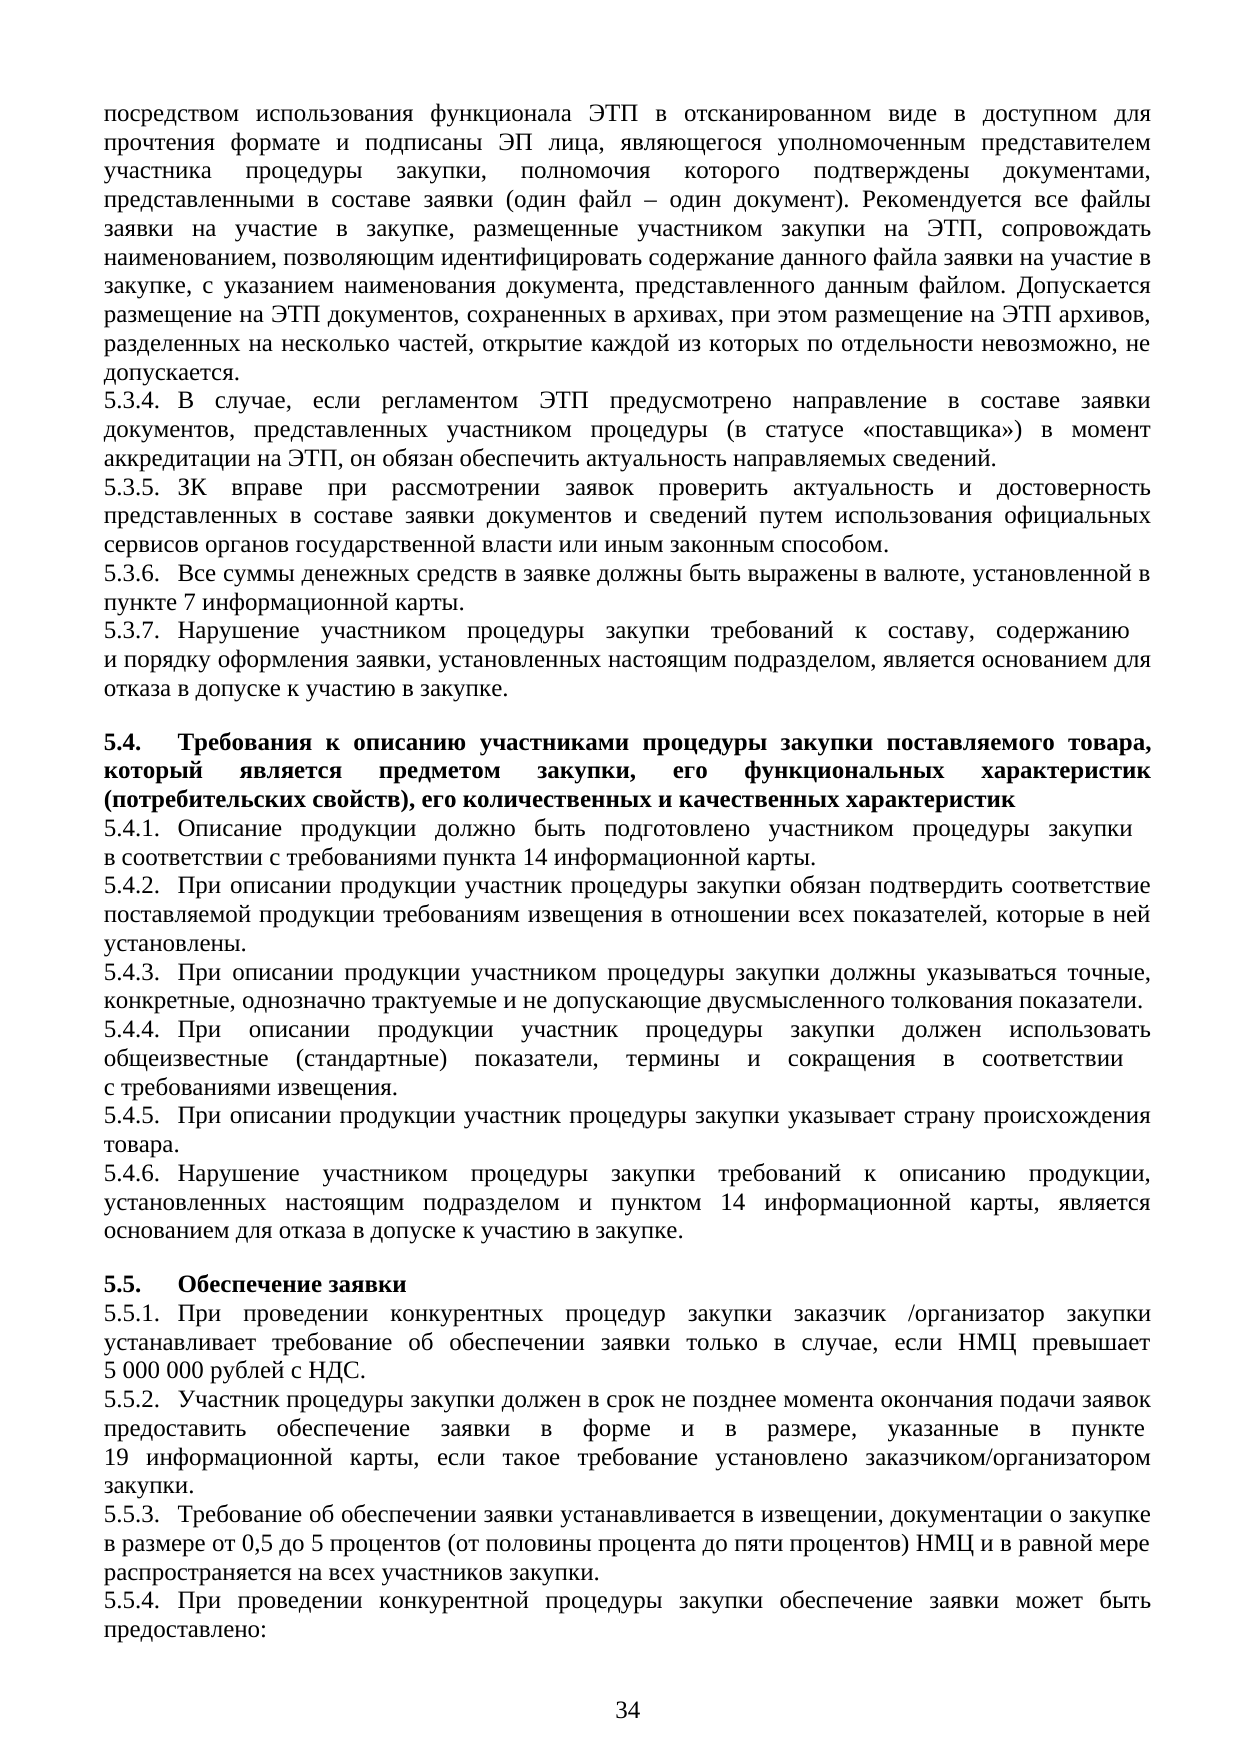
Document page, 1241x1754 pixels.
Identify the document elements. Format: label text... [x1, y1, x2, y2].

list Обеспечение заявки [103, 1269, 1152, 1298]
list Нарушение участником процедуры закупки требований к составу, содержанию и порядку оформления заявки, установленных настоящим подразделом, является основанием для отказа в допуске к участию в закупке. [103, 615, 1152, 702]
list При проведении конкурентных процедур закупки заказчик /организатор закупки устанавливает требование об обеспечении заявки только в случае, если НМЦ превышает 5 000 000 рублей с НДС. [103, 1298, 1152, 1384]
list При описании продукции участник процедуры закупки указывает страну происхождения товара. [103, 1100, 1152, 1158]
list ЗК вправе при рассмотрении заявок проверить актуальность и достоверность представленных в составе заявки документов и сведений путем использования официальных сервисов органов государственной власти или иным законным способом. [103, 472, 1152, 558]
list Участник процедуры закупки должен в срок не позднее момента окончания подачи заявок предоставить обеспечение заявки в форме и в размере, указанные в пункте 19 информационной карты, если такое требование установлено заказчиком/организатором закупки. [103, 1384, 1152, 1499]
list Требование об обеспечении заявки устанавливается в извещении, документации о закупке в размере от 0,5 до 5 процентов (от половины процента до пяти процентов) НМЦ и в равной мере распространяется на всех участников закупки. [103, 1499, 1152, 1585]
list Все суммы денежных средств в заявке должны быть выражены в валюте, установленной в пункте 7 информационной карты. [103, 558, 1152, 615]
list В случае, если регламентом ЭТП предусмотрено направление в составе заявки документов, представленных участником процедуры (в статусе «поставщика») в момент аккредитации на ЭТП, он обязан обеспечить актуальность направляемых сведений. [103, 385, 1152, 472]
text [103, 98, 1152, 385]
list Описание продукции должно быть подготовлено участником процедуры закупки в соответствии с требованиями пункта 14 информационной карты. [103, 813, 1152, 870]
list При описании продукции участником процедуры закупки должны указываться точные, конкретные, однозначно трактуемые и не допускающие двусмысленного толкования показатели. [103, 957, 1152, 1014]
list Нарушение участником процедуры закупки требований к описанию продукции, установленных настоящим подразделом и пунктом 14 информационной карты, является основанием для отказа в допуске к участию в закупке. [103, 1158, 1152, 1244]
list При проведении конкурентной процедуры закупки обеспечение заявки может быть предоставлено: [103, 1585, 1152, 1643]
list При описании продукции участник процедуры закупки должен использовать общеизвестные (стандартные) показатели, термины и сокращения в соответствии с требованиями извещения. [103, 1014, 1152, 1100]
list Требования к описанию участниками процедуры закупки поставляемого товара, который является предметом закупки, его функциональных характеристик (потребительских свойств), его количественных и качественных характеристик [103, 727, 1152, 813]
list При описании продукции участник процедуры закупки обязан подтвердить соответствие поставляемой продукции требованиям извещения в отношении всех показателей, которые в ней установлены. [103, 870, 1152, 957]
